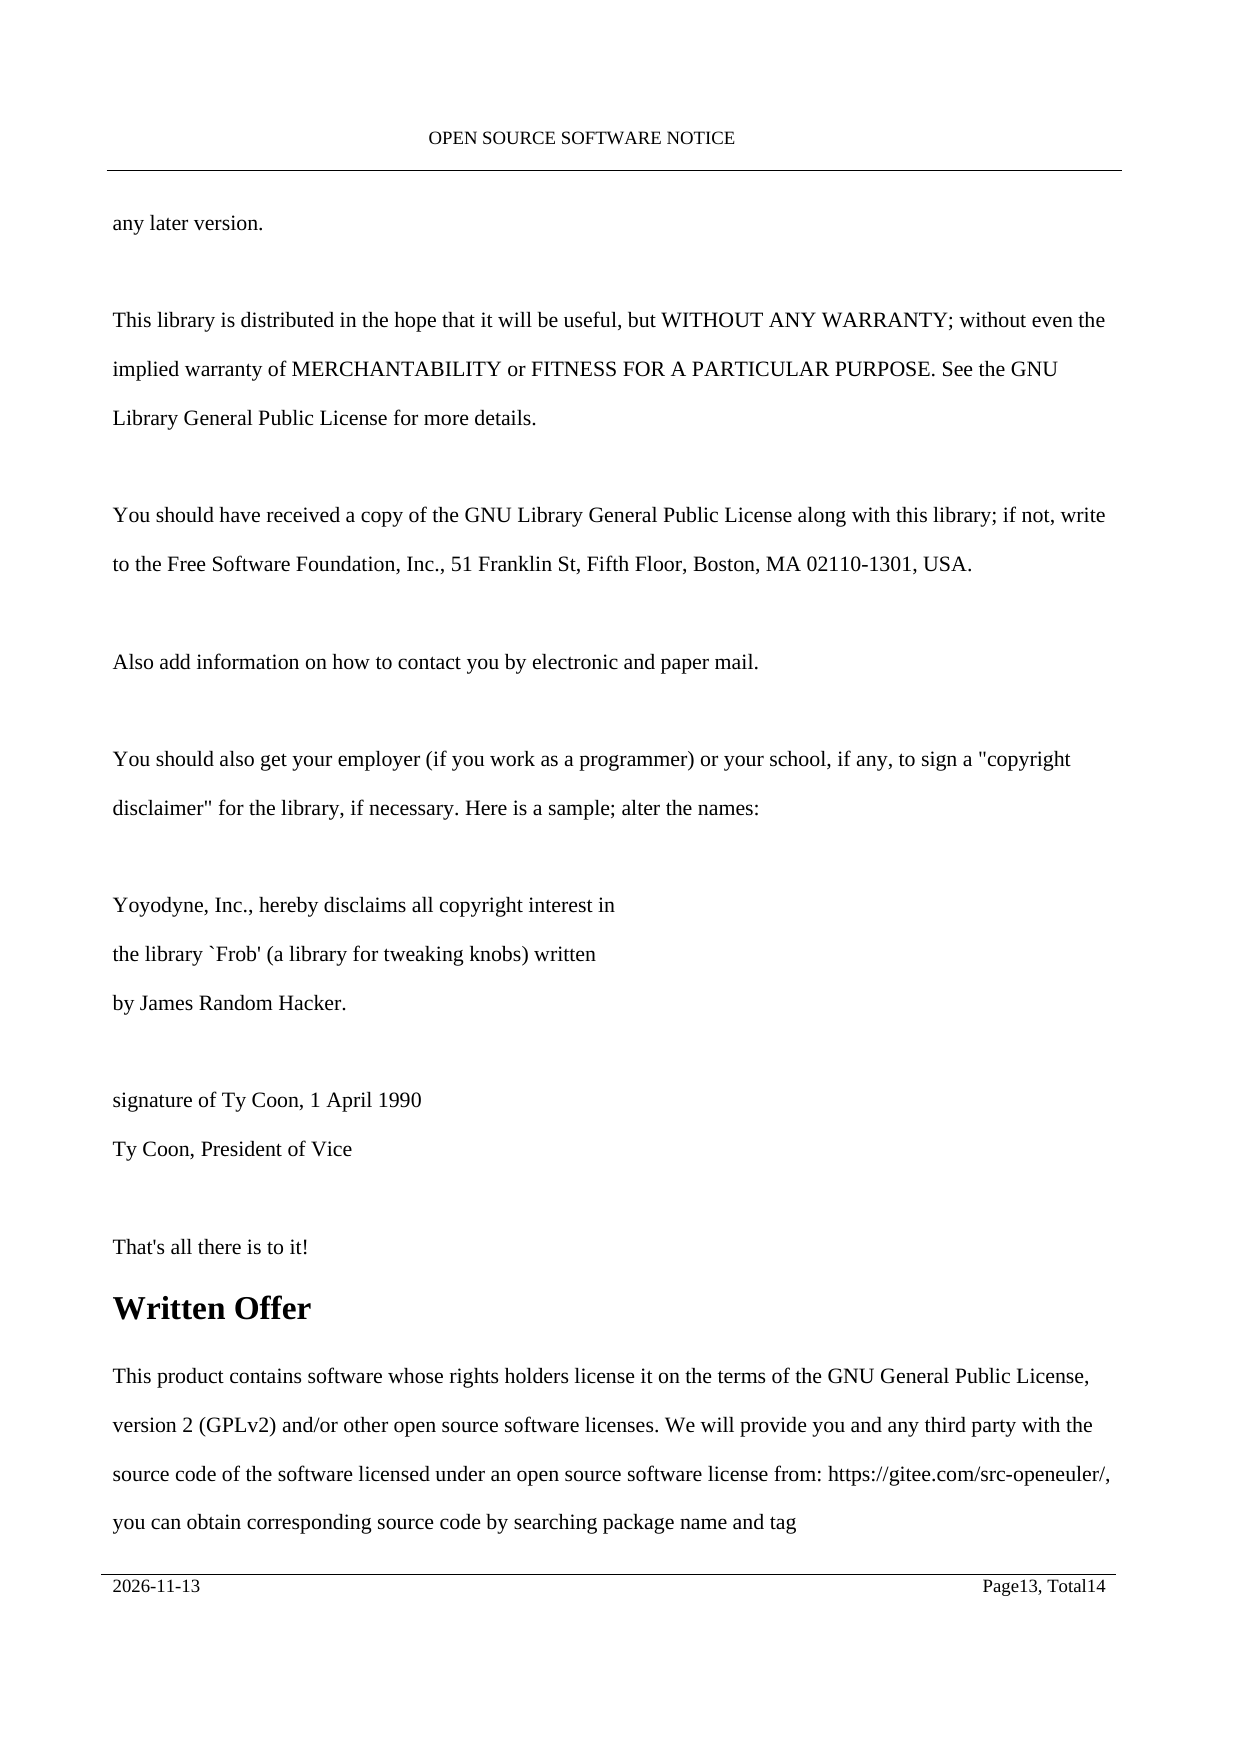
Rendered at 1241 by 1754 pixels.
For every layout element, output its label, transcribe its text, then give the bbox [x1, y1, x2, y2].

text This product contains software whose rights holders license it on the terms of the GNU General Public License, version 2 (GPLv2) and/or other open source software licenses. We will provide you and any third party with the source code of the software licensed under an open source software license from: https://gitee.com/src-openeuler/, you can obtain corresponding source code by searching package name and tag [112, 1359, 1128, 1538]
text Written Offer [112, 1275, 1128, 1340]
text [112, 206, 1128, 1263]
